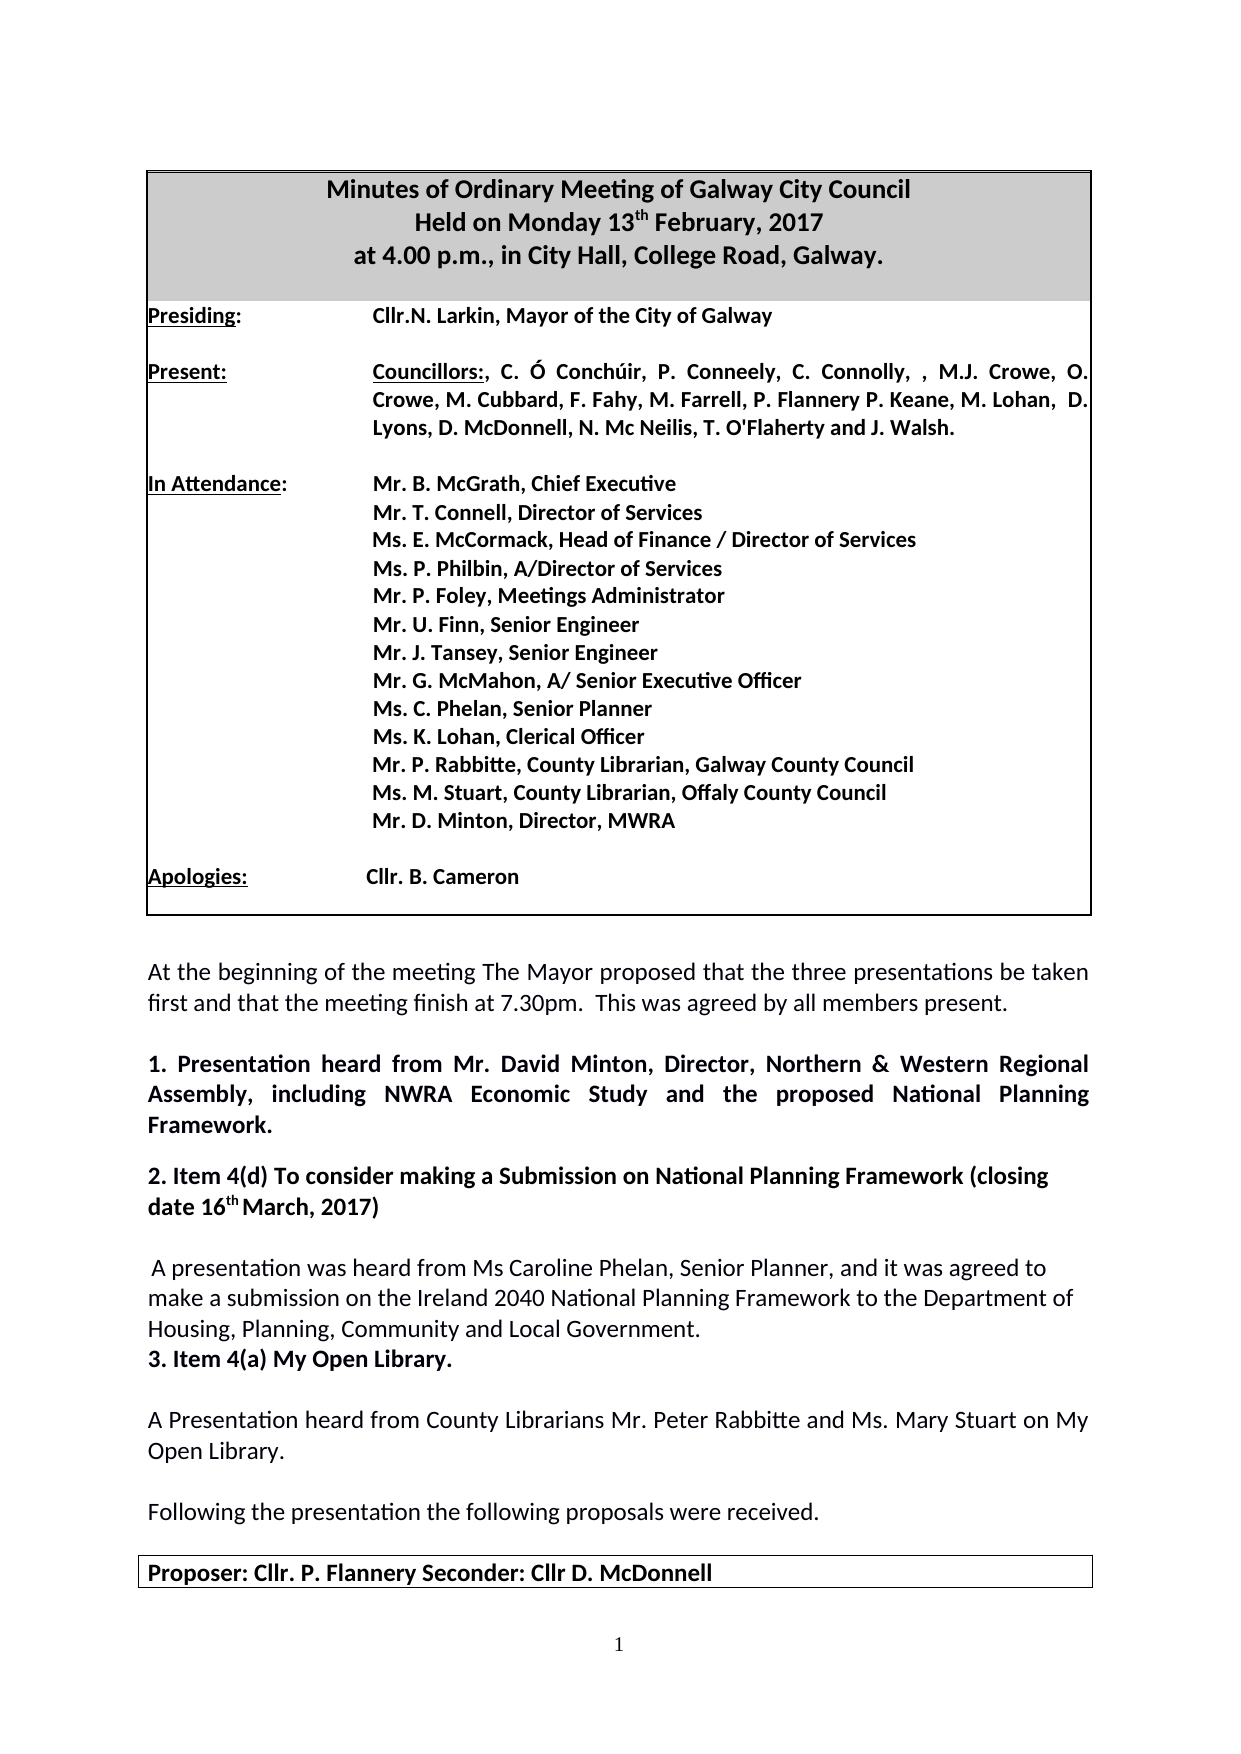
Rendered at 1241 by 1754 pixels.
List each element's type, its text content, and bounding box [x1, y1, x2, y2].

text Ms. C. Phelan, Senior Planner [148, 694, 1090, 722]
text 2. Item 4(d) To consider making a Submission on National Planning Framework (closing [148, 1160, 1090, 1191]
text make a submission on the Ireland 2040 National Planning Framework to the Department of [148, 1282, 1090, 1313]
text Mr. D. Minton, Director, MWRA [148, 806, 1090, 834]
text Mr. T. Connell, Director of Services [148, 498, 1090, 526]
text 3. Item 4(a) My Open Library. [148, 1343, 1090, 1374]
text Following the presentation the following proposals were received. [148, 1496, 1090, 1526]
text Present: Councillors:, C. Ó Conchúir, P. Conneely, C. Connolly, , M.J. Crowe, O. Crowe, M. Cubbard, F. Fahy, M. Farrell, P. Flannery P. Keane, M. Lohan, D. Lyons, D. McDonnell, N. Mc Neilis, T. O'Flaherty and J. Walsh. [148, 357, 1090, 442]
text Housing, Planning, Community and Local Government. [148, 1313, 1090, 1343]
text Minutes of Ordinary Meeting of Galway City Council [148, 173, 1090, 205]
text date 16th March, 2017) [148, 1191, 1090, 1221]
text Held on Monday 13th February, 2017 [148, 205, 1090, 238]
text Mr. U. Finn, Senior Engineer [148, 610, 1090, 638]
text 1. Presentation heard from Mr. David Minton, Director, Northern & Western Regional Assembly, including NWRA Economic Study and the proposed National Planning Framework. [148, 1048, 1090, 1139]
text Presiding: Cllr.N. Larkin, Mayor of the City of Galway [148, 301, 1090, 329]
text A presentation was heard from Ms Caroline Phelan, Senior Planner, and it was agreed to [148, 1252, 1090, 1282]
text at 4.00 p.m., in City Hall, College Road, Galway. [148, 238, 1090, 271]
text Mr. P. Foley, Meetings Administrator [148, 582, 1090, 610]
text Mr. G. McMahon, A/ Senior Executive Officer [148, 666, 1090, 694]
text Ms. M. Stuart, County Librarian, Offaly County Council [148, 778, 1090, 806]
text Mr. P. Rabbitte, County Librarian, Galway County Council [148, 750, 1090, 778]
list Proposer: Cllr. P. Flannery Seconder: Cllr D. McDonnell [139, 1556, 1092, 1587]
text Ms. P. Philbin, A/Director of Services [148, 554, 1090, 582]
text Ms. K. Lohan, Clerical Officer [148, 722, 1090, 750]
text Apologies: Cllr. B. Cameron [148, 862, 1090, 890]
text A Presentation heard from County Librarians Mr. Peter Rabbitte and Ms. Mary Stuart on My Open Library. [148, 1404, 1090, 1465]
text In Attendance: Mr. B. McGrath, Chief Executive [148, 469, 1090, 498]
text Mr. J. Tansey, Senior Engineer [148, 638, 1090, 666]
text At the beginning of the meeting The Mayor proposed that the three presentations be taken first and that the meeting finish at 7.30pm. This was agreed by all members present. [148, 956, 1090, 1017]
text Ms. E. McCormack, Head of Finance / Director of Services [148, 526, 1090, 554]
